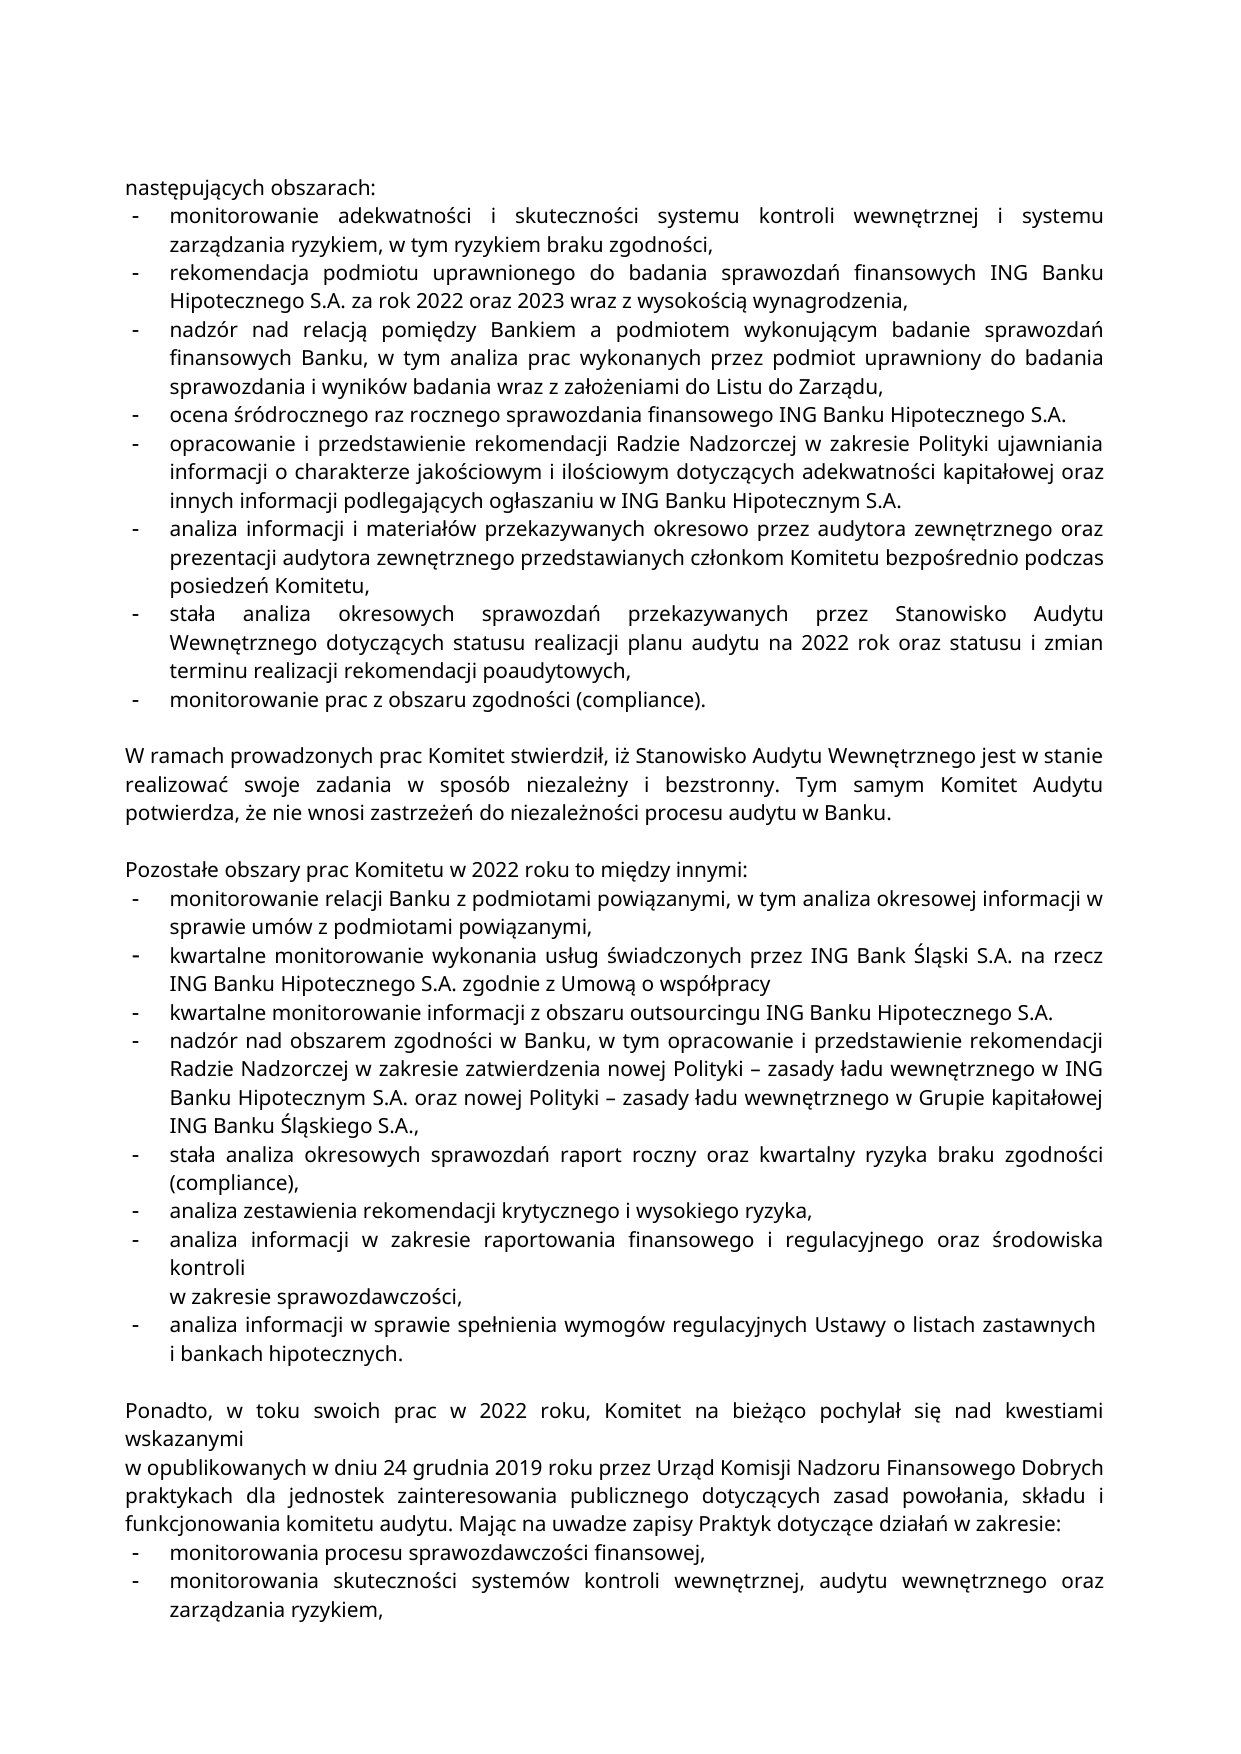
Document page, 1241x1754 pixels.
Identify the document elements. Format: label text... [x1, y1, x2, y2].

list rekomendacja podmiotu uprawnionego do badania sprawozdań finansowych ING Banku Hipotecznego S.A. za rok 2022 oraz 2023 wraz z wysokością wynagrodzenia, [132, 258, 1105, 315]
list monitorowanie relacji Banku z podmiotami powiązanymi, w tym analiza okresowej informacji w sprawie umów z podmiotami powiązanymi, [132, 884, 1105, 941]
list nadzór nad relacją pomiędzy Bankiem a podmiotem wykonującym badanie sprawozdań finansowych Banku, w tym analiza prac wykonanych przez podmiot uprawniony do badania sprawozdania i wyników badania wraz z założeniami do Listu do Zarządu, [132, 315, 1105, 400]
list analiza informacji w zakresie raportowania finansowego i regulacyjnego oraz środowiska kontroli [132, 1225, 1105, 1282]
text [125, 173, 1105, 201]
text W ramach prowadzonych prac Komitet stwierdził, iż Stanowisko Audytu Wewnętrznego jest w stanie realizować swoje zadania w sposób niezależny i bezstronny. Tym samym Komitet Audytu potwierdza, że nie wnosi zastrzeżeń do niezależności procesu audytu w Banku. [125, 742, 1105, 827]
text w opublikowanych w dniu 24 grudnia 2019 roku przez Urząd Komisji Nadzoru Finansowego Dobrych praktykach dla jednostek zainteresowania publicznego dotyczących zasad powołania, składu i funkcjonowania komitetu audytu. Mając na uwadze zapisy Praktyk dotyczące działań w zakresie: [125, 1453, 1105, 1538]
list monitorowania skuteczności systemów kontroli wewnętrznej, audytu wewnętrznego oraz zarządzania ryzykiem, [132, 1566, 1105, 1623]
list analiza informacji w sprawie spełnienia wymogów regulacyjnych Ustawy o listach zastawnych i bankach hipotecznych. [132, 1310, 1105, 1367]
list nadzór nad obszarem zgodności w Banku, w tym opracowanie i przedstawienie rekomendacji Radzie Nadzorczej w zakresie zatwierdzenia nowej Polityki – zasady ładu wewnętrznego w ING Banku Hipotecznym S.A. oraz nowej Polityki – zasady ładu wewnętrznego w Grupie kapitałowej ING Banku Śląskiego S.A., [132, 1026, 1105, 1140]
list analiza informacji i materiałów przekazywanych okresowo przez audytora zewnętrznego oraz prezentacji audytora zewnętrznego przedstawianych członkom Komitetu bezpośrednio podczas posiedzeń Komitetu, [132, 514, 1105, 599]
list kwartalne monitorowanie informacji z obszaru outsourcingu ING Banku Hipotecznego S.A. [132, 998, 1105, 1026]
text Pozostałe obszary prac Komitetu w 2022 roku to między innymi: [125, 855, 1105, 884]
list ocena śródrocznego raz rocznego sprawozdania finansowego ING Banku Hipotecznego S.A. [132, 400, 1105, 429]
text Ponadto, w toku swoich prac w 2022 roku, Komitet na bieżąco pochylał się nad kwestiami wskazanymi [125, 1396, 1105, 1453]
list monitorowanie adekwatności i skuteczności systemu kontroli wewnętrznej i systemu zarządzania ryzykiem, w tym ryzykiem braku zgodności, [132, 201, 1105, 258]
text w zakresie sprawozdawczości, [169, 1282, 1105, 1310]
list analiza zestawienia rekomendacji krytycznego i wysokiego ryzyka, [132, 1197, 1105, 1225]
list stała analiza okresowych sprawozdań przekazywanych przez Stanowisko Audytu Wewnętrznego dotyczących statusu realizacji planu audytu na 2022 rok oraz statusu i zmian terminu realizacji rekomendacji poaudytowych, [132, 599, 1105, 685]
list opracowanie i przedstawienie rekomendacji Radzie Nadzorczej w zakresie Polityki ujawniania informacji o charakterze jakościowym i ilościowym dotyczących adekwatności kapitałowej oraz innych informacji podlegających ogłaszaniu w ING Banku Hipotecznym S.A. [132, 429, 1105, 514]
list monitorowania procesu sprawozdawczości finansowej, [132, 1538, 1105, 1566]
list monitorowanie prac z obszaru zgodności (compliance). [132, 685, 1105, 713]
list kwartalne monitorowanie wykonania usług świadczonych przez ING Bank Śląski S.A. na rzecz ING Banku Hipotecznego S.A. zgodnie z Umową o współpracy [132, 941, 1105, 998]
list stała analiza okresowych sprawozdań raport roczny oraz kwartalny ryzyka braku zgodności (compliance), [132, 1140, 1105, 1197]
